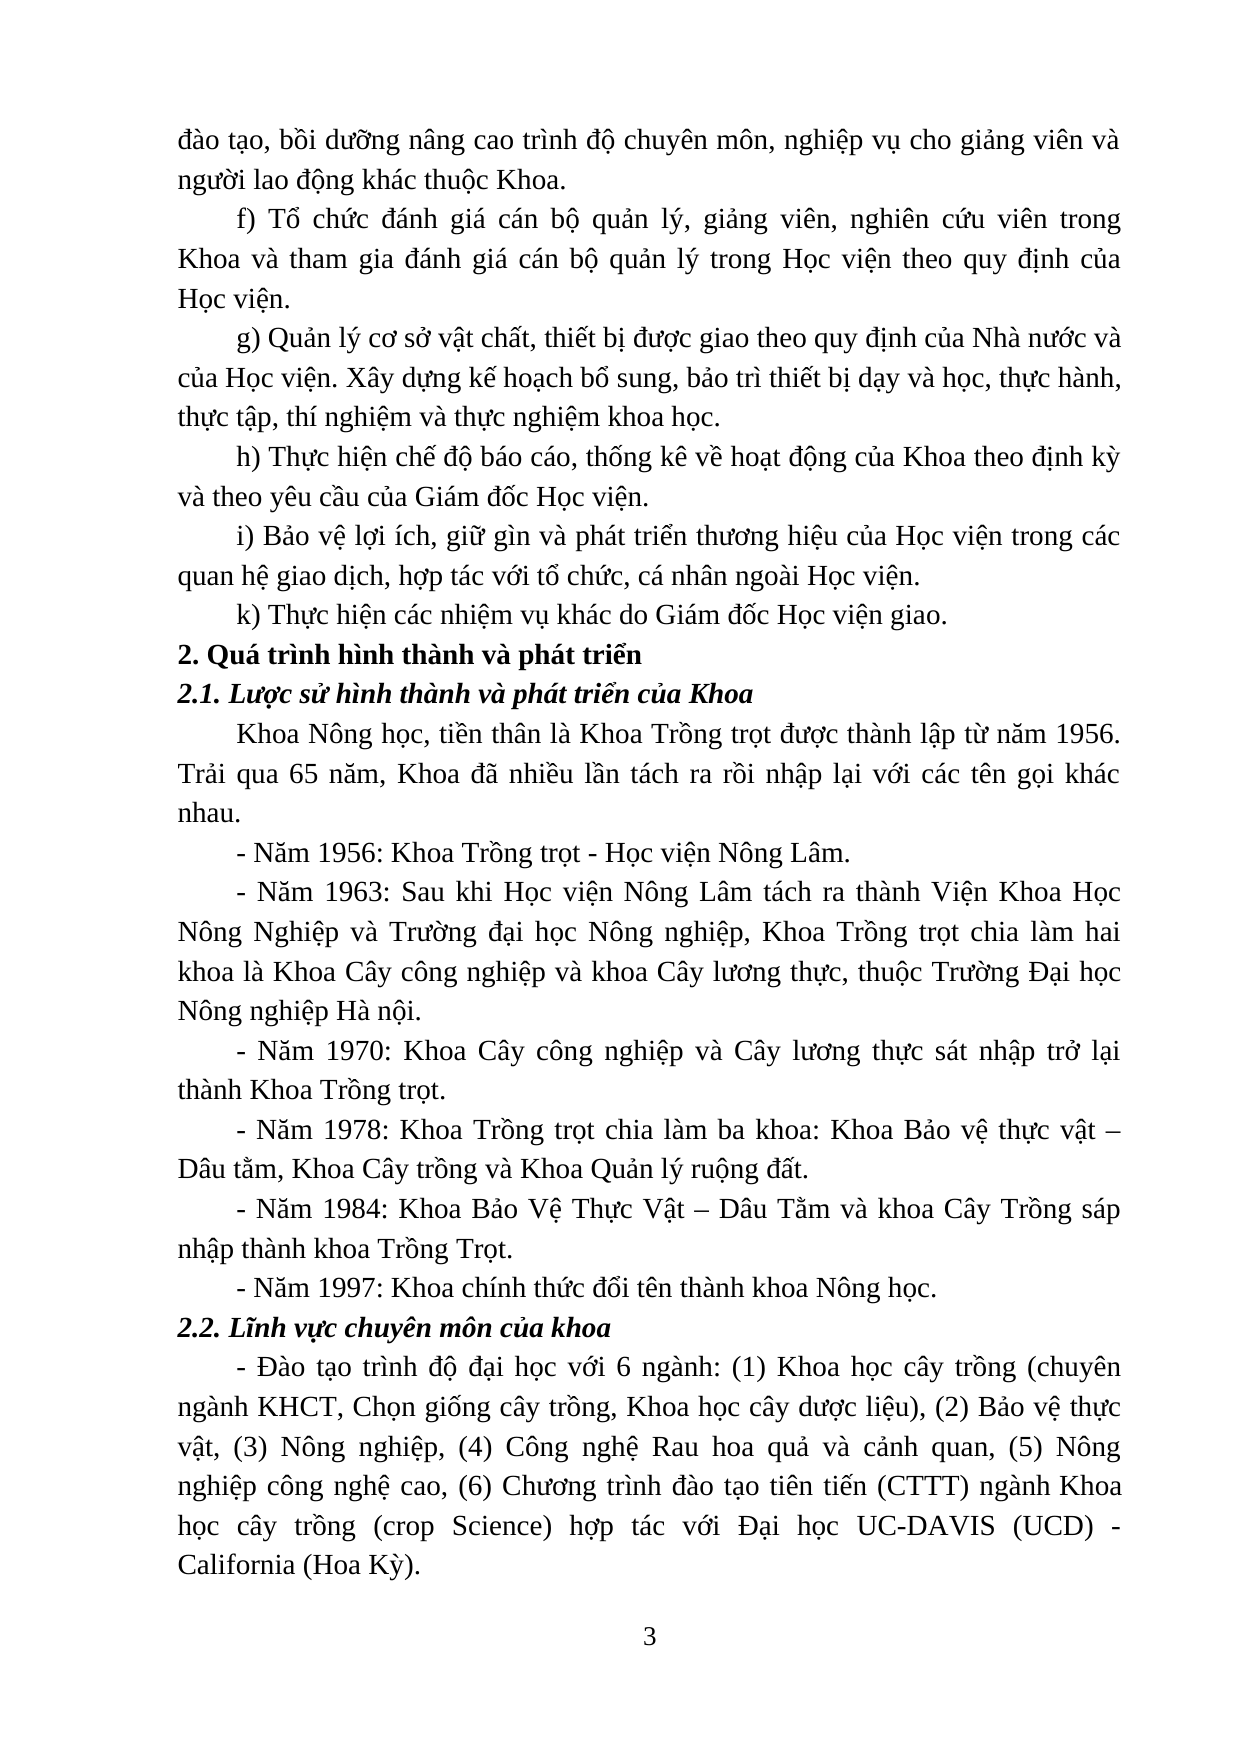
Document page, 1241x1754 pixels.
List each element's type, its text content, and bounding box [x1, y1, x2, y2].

text i) Bảo vệ lợi ích, giữ gìn và phát triển thương hiệu của Học viện trong các quan hệ giao dịch, hợp tác với tổ chức, cá nhân ngoài Học viện. [177, 514, 1122, 593]
text 2.2. Lĩnh vực chuyên môn của khoa [177, 1306, 1122, 1345]
text - Năm 1978: Khoa Trồng trọt chia làm ba khoa: Khoa Bảo vệ thực vật – Dâu tằm, Khoa Cây trồng và Khoa Quản lý ruộng đất. [177, 1108, 1122, 1187]
text - Năm 1970: Khoa Cây công nghiệp và Cây lương thực sát nhập trở lại thành Khoa Trồng trọt. [177, 1028, 1122, 1108]
text - Năm 1956: Khoa Trồng trọt - Học viện Nông Lâm. [177, 831, 1122, 870]
text Khoa Nông học, tiền thân là Khoa Trồng trọt được thành lập từ năm 1956. Trải qua 65 năm, Khoa đã nhiều lần tách ra rồi nhập lại với các tên gọi khác nhau. [177, 712, 1122, 831]
text - Đào tạo trình độ đại học với 6 ngành: (1) Khoa học cây trồng (chuyên ngành KHCT, Chọn giống cây trồng, Khoa học cây dược liệu), (2) Bảo vệ thực vật, (3) Nông nghiệp, (4) Công nghệ Rau hoa quả và cảnh quan, (5) Nông nghiệp công nghệ cao, (6) Chương trình đào tạo tiên tiến (CTTT) ngành Khoa học cây trồng (crop Science) hợp tác với Đại học UC-DAVIS (UCD) - California (Hoa Kỳ). [177, 1345, 1122, 1583]
text 2. Quá trình hình thành và phát triển [177, 633, 1122, 672]
text - Năm 1984: Khoa Bảo Vệ Thực Vật – Dâu Tằm và khoa Cây Trồng sáp nhập thành khoa Trồng Trọt. [177, 1187, 1122, 1266]
text g) Quản lý cơ sở vật chất, thiết bị được giao theo quy định của Nhà nước và của Học viện. Xây dựng kế hoạch bổ sung, bảo trì thiết bị dạy và học, thực hành, thực tập, thí nghiệm và thực nghiệm khoa học. [177, 316, 1122, 435]
text k) Thực hiện các nhiệm vụ khác do Giám đốc Học viện giao. [177, 593, 1122, 633]
text h) Thực hiện chế độ báo cáo, thống kê về hoạt động của Khoa theo định kỳ và theo yêu cầu của Giám đốc Học viện. [177, 435, 1122, 514]
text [177, 118, 1122, 197]
text - Năm 1997: Khoa chính thức đổi tên thành khoa Nông học. [177, 1266, 1122, 1306]
text f) Tổ chức đánh giá cán bộ quản lý, giảng viên, nghiên cứu viên trong Khoa và tham gia đánh giá cán bộ quản lý trong Học viện theo quy định của Học viện. [177, 197, 1122, 316]
text - Năm 1963: Sau khi Học viện Nông Lâm tách ra thành Viện Khoa Học Nông Nghiệp và Trường đại học Nông nghiệp, Khoa Trồng trọt chia làm hai khoa là Khoa Cây công nghiệp và khoa Cây lương thực, thuộc Trường Đại học Nông nghiệp Hà nội. [177, 870, 1122, 1028]
text 2.1. Lược sử hình thành và phát triển của Khoa [177, 672, 1122, 712]
